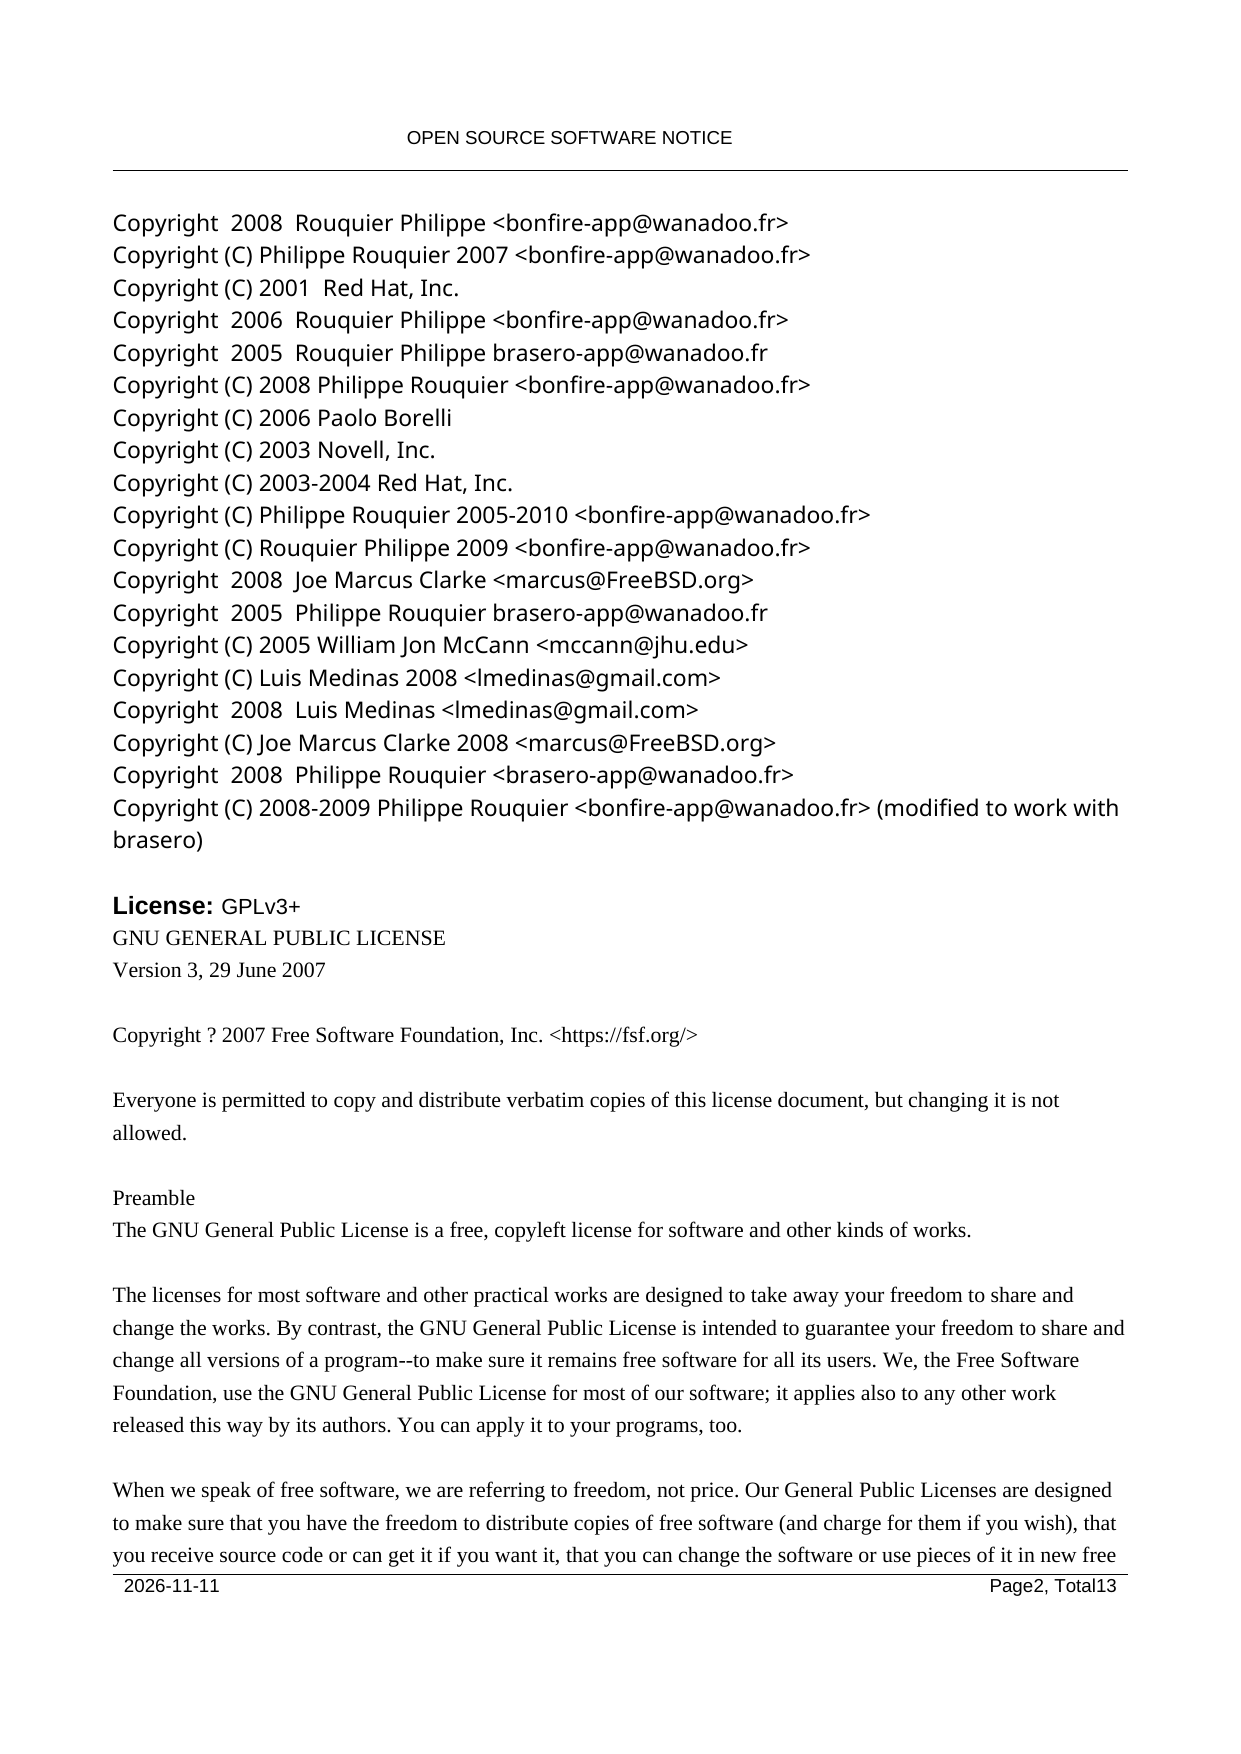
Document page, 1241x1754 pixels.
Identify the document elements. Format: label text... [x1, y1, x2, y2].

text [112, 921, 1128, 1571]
text License: GPLv3+ [112, 889, 1128, 921]
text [112, 206, 1128, 889]
